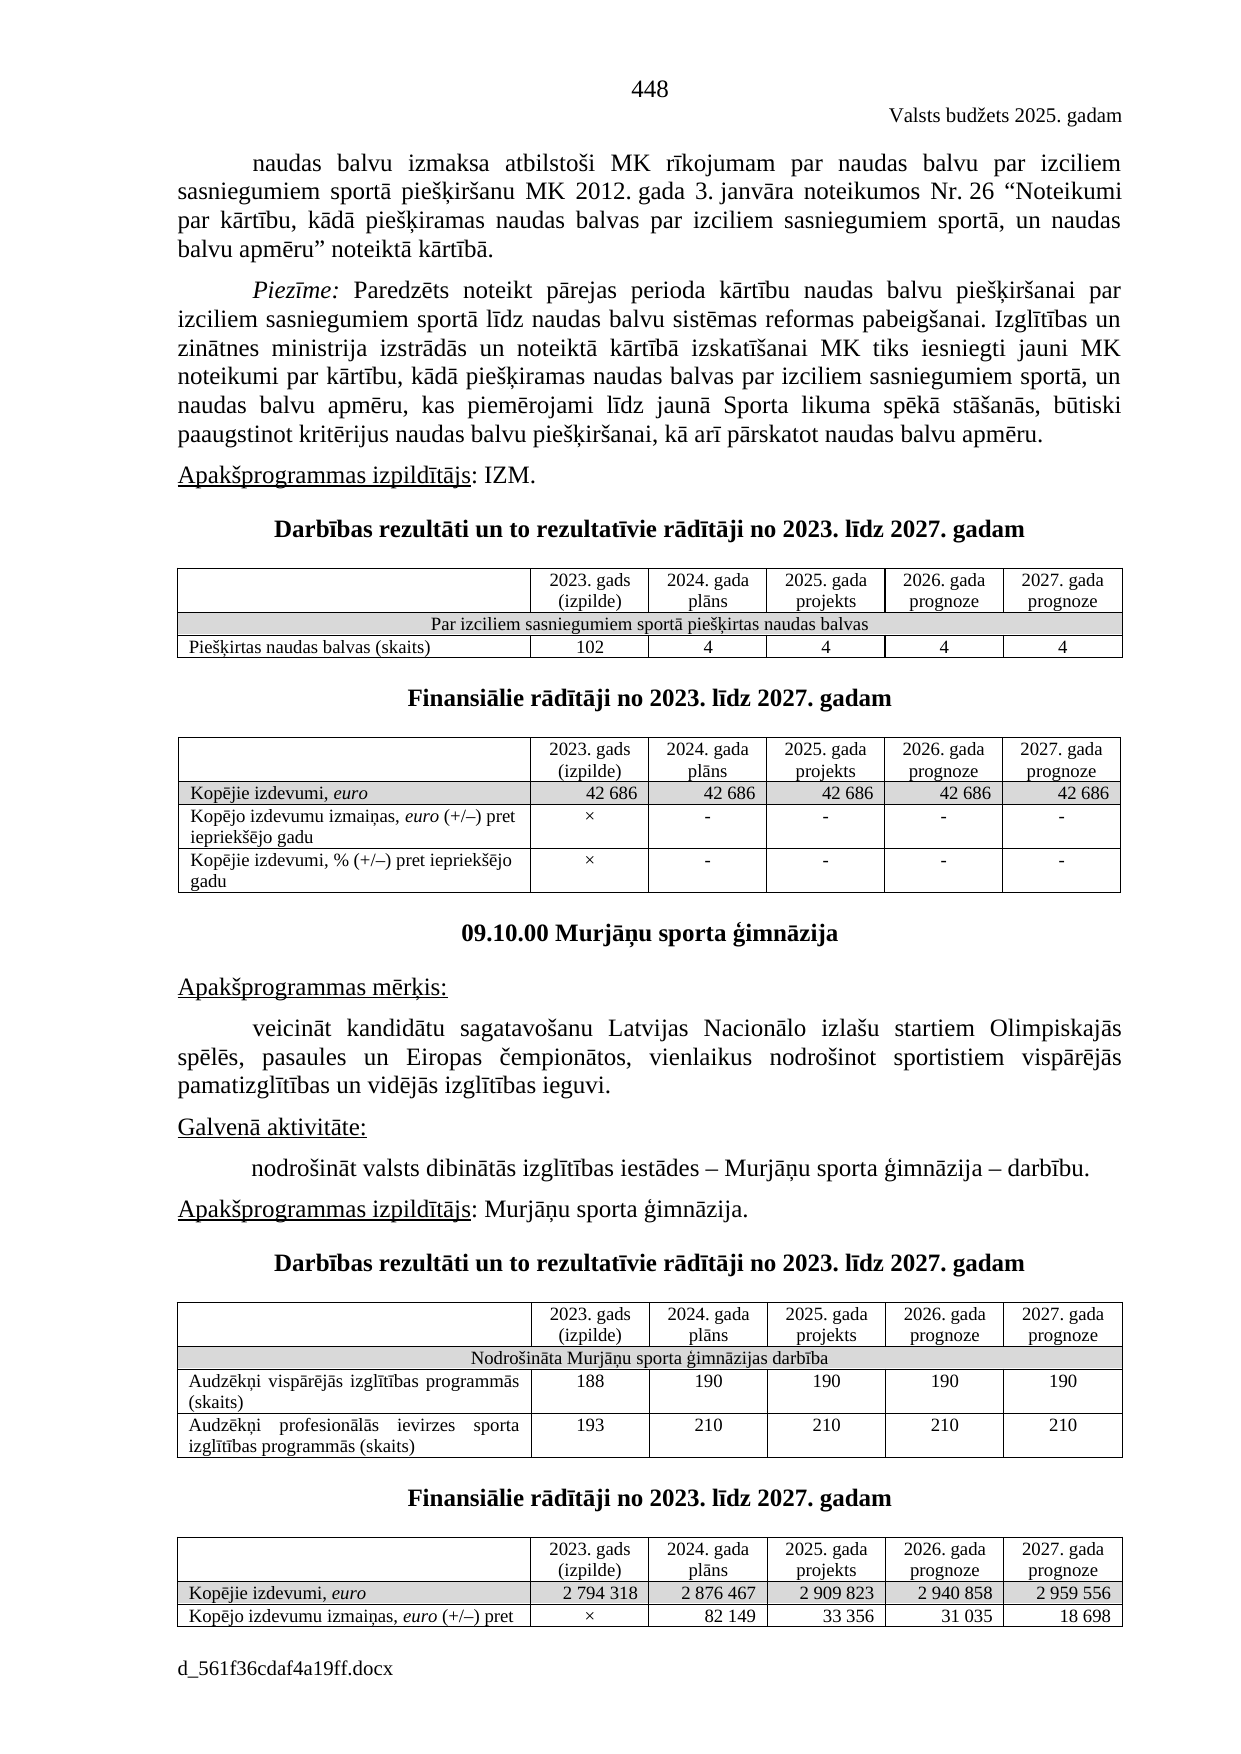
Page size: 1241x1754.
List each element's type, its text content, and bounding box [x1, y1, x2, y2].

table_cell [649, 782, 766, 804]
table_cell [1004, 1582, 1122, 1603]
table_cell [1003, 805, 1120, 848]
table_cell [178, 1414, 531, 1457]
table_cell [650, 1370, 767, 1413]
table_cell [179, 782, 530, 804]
text Finansiālie rādītāji no 2023. līdz 2027. gadam [177, 1483, 1122, 1512]
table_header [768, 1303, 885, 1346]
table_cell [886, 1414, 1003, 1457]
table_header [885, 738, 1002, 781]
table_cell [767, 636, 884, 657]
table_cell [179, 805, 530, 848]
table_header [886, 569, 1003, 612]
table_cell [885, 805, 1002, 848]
text Darbības rezultāti un to rezultatīvie rādītāji no 2023. līdz 2027. gadam [177, 514, 1122, 543]
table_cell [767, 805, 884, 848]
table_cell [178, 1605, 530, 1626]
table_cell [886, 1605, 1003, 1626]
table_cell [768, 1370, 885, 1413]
text 09.10.00 Murjāņu sporta ģimnāzija [177, 918, 1122, 947]
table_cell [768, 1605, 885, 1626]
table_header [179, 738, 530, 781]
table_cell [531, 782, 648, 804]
text Piezīme: Paredzēts noteikt pārejas perioda kārtību naudas balvu piešķiršanai par izciliem sasniegumiem sportā līdz naudas balvu sistēmas reformas pabeigšanai. Izglītības un zinātnes ministrija izstrādās un noteiktā kārtībā izskatīšanai MK tiks iesniegti jauni MK noteikumi par kārtību, kādā piešķiramas naudas balvas par izciliem sasniegumiem sportā, un naudas balvu apmēru, kas piemērojami līdz jaunā Sporta likuma spēkā stāšanās, būtiski paaugstinot kritērijus naudas balvu piešķiršanai, kā arī pārskatot naudas balvu apmēru. [177, 275, 1122, 448]
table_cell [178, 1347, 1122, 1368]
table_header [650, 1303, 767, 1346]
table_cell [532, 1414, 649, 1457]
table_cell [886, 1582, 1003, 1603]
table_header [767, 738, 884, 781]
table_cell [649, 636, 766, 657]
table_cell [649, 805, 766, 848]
text Darbības rezultāti un to rezultatīvie rādītāji no 2023. līdz 2027. gadam [177, 1248, 1122, 1277]
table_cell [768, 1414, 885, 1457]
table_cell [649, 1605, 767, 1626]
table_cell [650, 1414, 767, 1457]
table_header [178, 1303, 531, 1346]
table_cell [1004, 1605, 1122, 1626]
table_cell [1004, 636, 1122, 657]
text Apakšprogrammas izpildītājs: IZM. [177, 460, 1122, 489]
text Galvenā aktivitāte: [177, 1112, 1122, 1141]
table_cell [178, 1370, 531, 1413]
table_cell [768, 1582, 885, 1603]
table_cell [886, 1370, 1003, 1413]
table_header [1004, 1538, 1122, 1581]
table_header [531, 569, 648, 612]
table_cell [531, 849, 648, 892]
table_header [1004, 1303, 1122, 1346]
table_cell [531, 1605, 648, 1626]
text naudas balvu izmaksa atbilstoši MK rīkojumam par naudas balvu par izciliem sasniegumiem sportā piešķiršanu MK 2012. gada 3. janvāra noteikumos Nr. 26 “Noteikumi par kārtību, kādā piešķiramas naudas balvas par izciliem sasniegumiem sportā, un naudas balvu apmēru” noteiktā kārtībā. [177, 148, 1122, 263]
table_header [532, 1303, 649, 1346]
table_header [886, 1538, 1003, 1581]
text Finansiālie rādītāji no 2023. līdz 2027. gadam [177, 683, 1122, 712]
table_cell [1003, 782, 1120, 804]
text Apakšprogrammas mērķis: [177, 972, 1122, 1001]
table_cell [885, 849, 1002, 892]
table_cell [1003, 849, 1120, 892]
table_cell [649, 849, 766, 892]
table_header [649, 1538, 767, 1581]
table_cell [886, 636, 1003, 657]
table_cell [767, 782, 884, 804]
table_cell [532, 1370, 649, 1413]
text veicināt kandidātu sagatavošanu Latvijas Nacionālo izlašu startiem Olimpiskajās spēlēs, pasaules un Eiropas čempionātos, vienlaikus nodrošinot sportistiem vispārējās pamatizglītības un vidējās izglītības ieguvi. [177, 1013, 1122, 1099]
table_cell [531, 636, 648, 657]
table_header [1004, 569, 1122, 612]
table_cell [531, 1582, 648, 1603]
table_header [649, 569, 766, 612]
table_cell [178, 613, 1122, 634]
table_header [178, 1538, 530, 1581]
text nodrošināt valsts dibinātās izglītības iestādes – Murjāņu sporta ģimnāzija – darbību. [177, 1153, 1122, 1182]
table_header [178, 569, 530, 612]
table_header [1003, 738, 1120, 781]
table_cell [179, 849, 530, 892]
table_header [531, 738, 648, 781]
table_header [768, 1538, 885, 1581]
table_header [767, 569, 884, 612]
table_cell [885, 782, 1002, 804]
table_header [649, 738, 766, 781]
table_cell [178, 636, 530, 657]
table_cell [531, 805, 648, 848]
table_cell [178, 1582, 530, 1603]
text Apakšprogrammas izpildītājs: Murjāņu sporta ģimnāzija. [177, 1194, 1122, 1223]
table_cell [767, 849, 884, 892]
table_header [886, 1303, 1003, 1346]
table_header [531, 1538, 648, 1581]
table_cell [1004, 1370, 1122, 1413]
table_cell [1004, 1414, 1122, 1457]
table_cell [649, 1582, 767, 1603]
